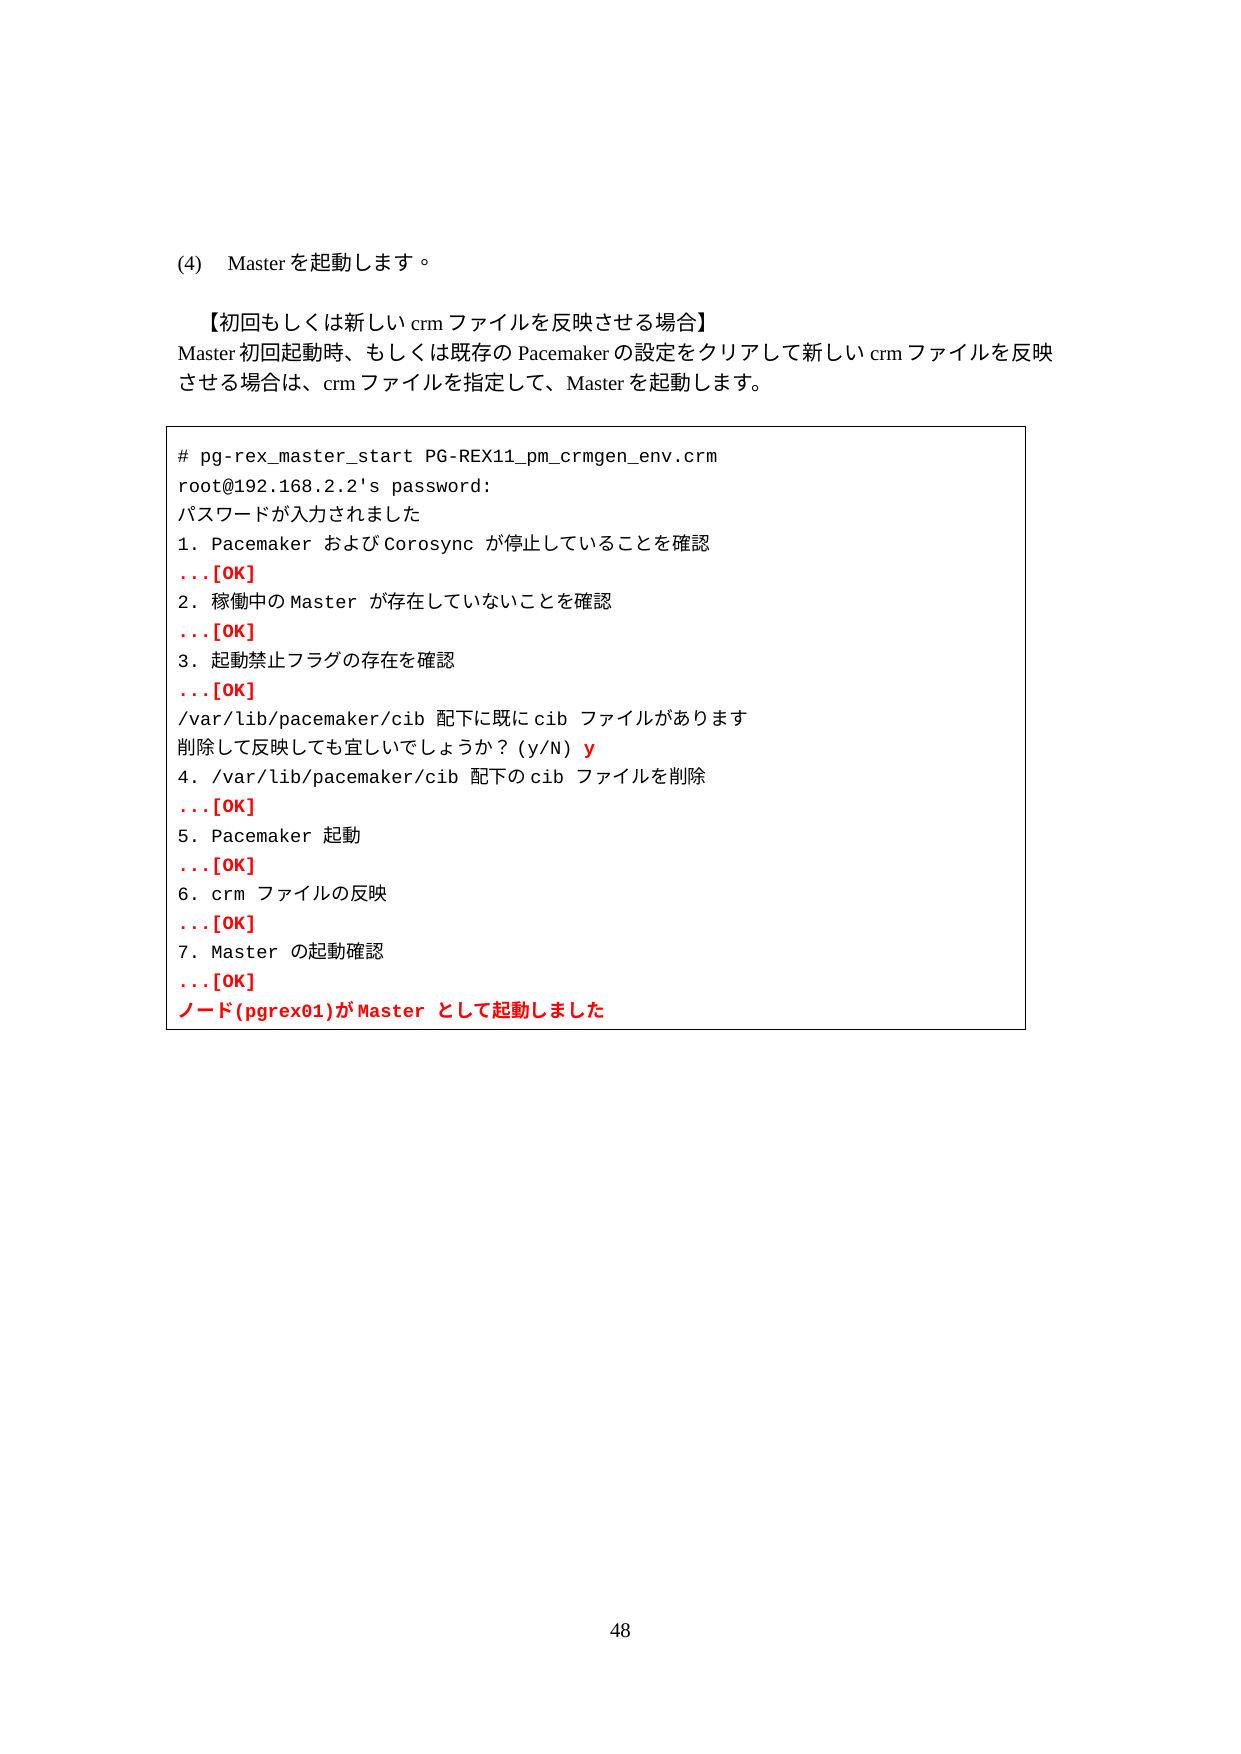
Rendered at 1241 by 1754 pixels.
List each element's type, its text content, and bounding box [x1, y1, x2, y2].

text 【初回もしくは新しいcrmファイルを反映させる場合】 [177, 306, 1054, 336]
text Master初回起動時、もしくは既存のPacemakerの設定をクリアして新しいcrmファイルを反映させる場合は、crmファイルを指定して、Masterを起動します。 [177, 336, 1054, 397]
list Masterを起動します。 [177, 248, 1063, 277]
table_header # pg-rex_master_start PG-REX11_pm_crmgen_env.crm root@192.168.2.2's password: パスワードが入力されました 1. Pacemaker および Corosync が停止していることを確認 ...[OK] 2. 稼働中の Master が存在していないことを確認 ...[OK] 3. 起動禁止フラグの存在を確認 ...[OK] /var/lib/pacemaker/cib 配下に既に cib ファイルがあります 削除して反映しても宜しいでしょうか？ (y/N) y 4. /var/lib/pacemaker/cib 配下の cib ファイルを削除 ...[OK] 5. Pacemaker 起動 ...[OK] 6. crm ファイルの反映 ...[OK] 7. Master の起動確認 ...[OK] ノード(pgrex01)が Master として起動しました [167, 427, 1025, 1029]
